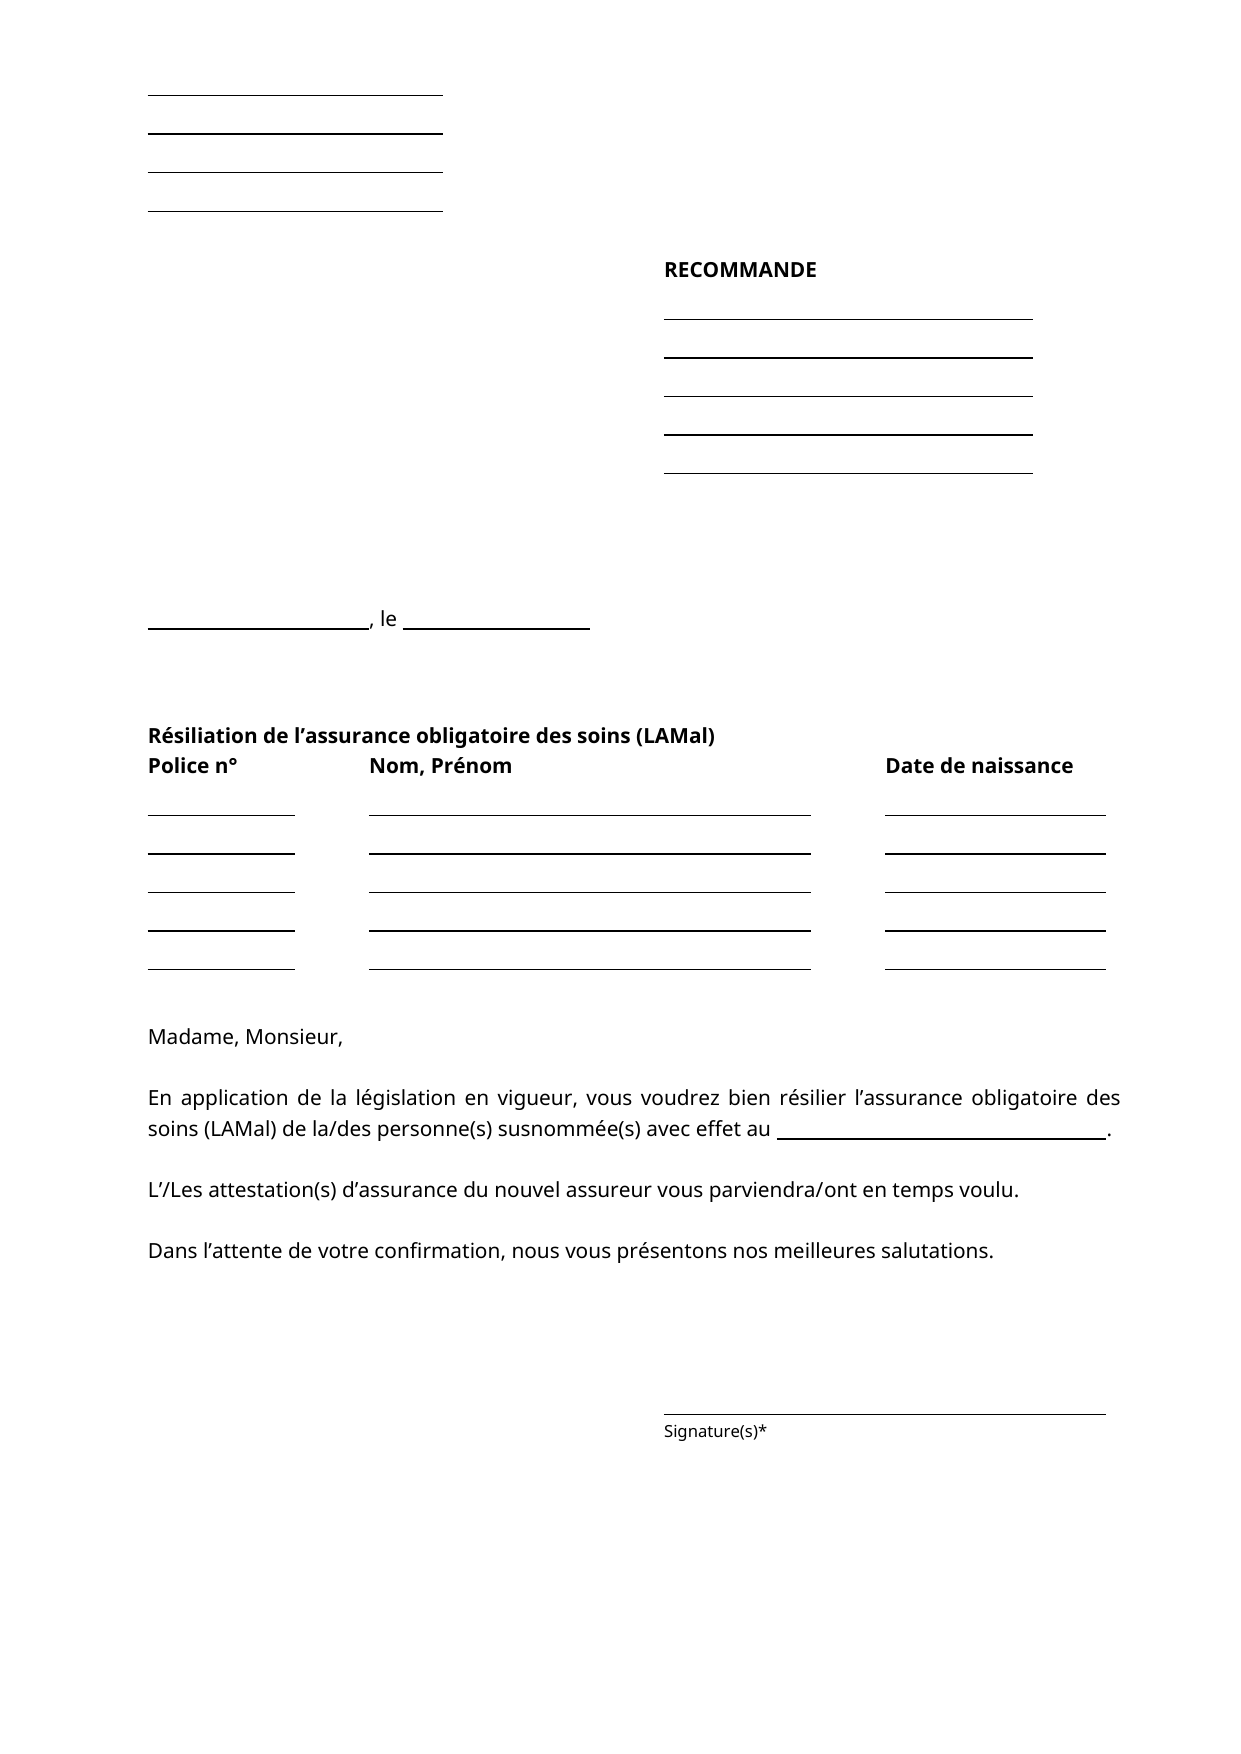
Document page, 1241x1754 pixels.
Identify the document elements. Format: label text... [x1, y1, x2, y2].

text L’/Les attestation(s) d’assurance du nouvel assureur vous parviendra/ont en temps voulu. [148, 1175, 1122, 1204]
text Dans l’attente de votre confirmation, nous vous présentons nos meilleures salutations. [148, 1237, 1122, 1265]
text Police n° Nom, Prénom Date de naissance [148, 752, 1122, 780]
text Résiliation de l’assurance obligatoire des soins (LAMal) [148, 721, 1122, 749]
text Madame, Monsieur, [148, 1022, 1122, 1051]
text En application de la législation en vigueur, vous voudrez bien résilier l’assurance obligatoire des soins (LAMal) de la/des personne(s) susnommée(s) avec effet au . [148, 1083, 1122, 1143]
text Signature(s)* [148, 1420, 1122, 1443]
text , le [148, 604, 1122, 633]
text RECOMMANDE [148, 256, 1122, 284]
